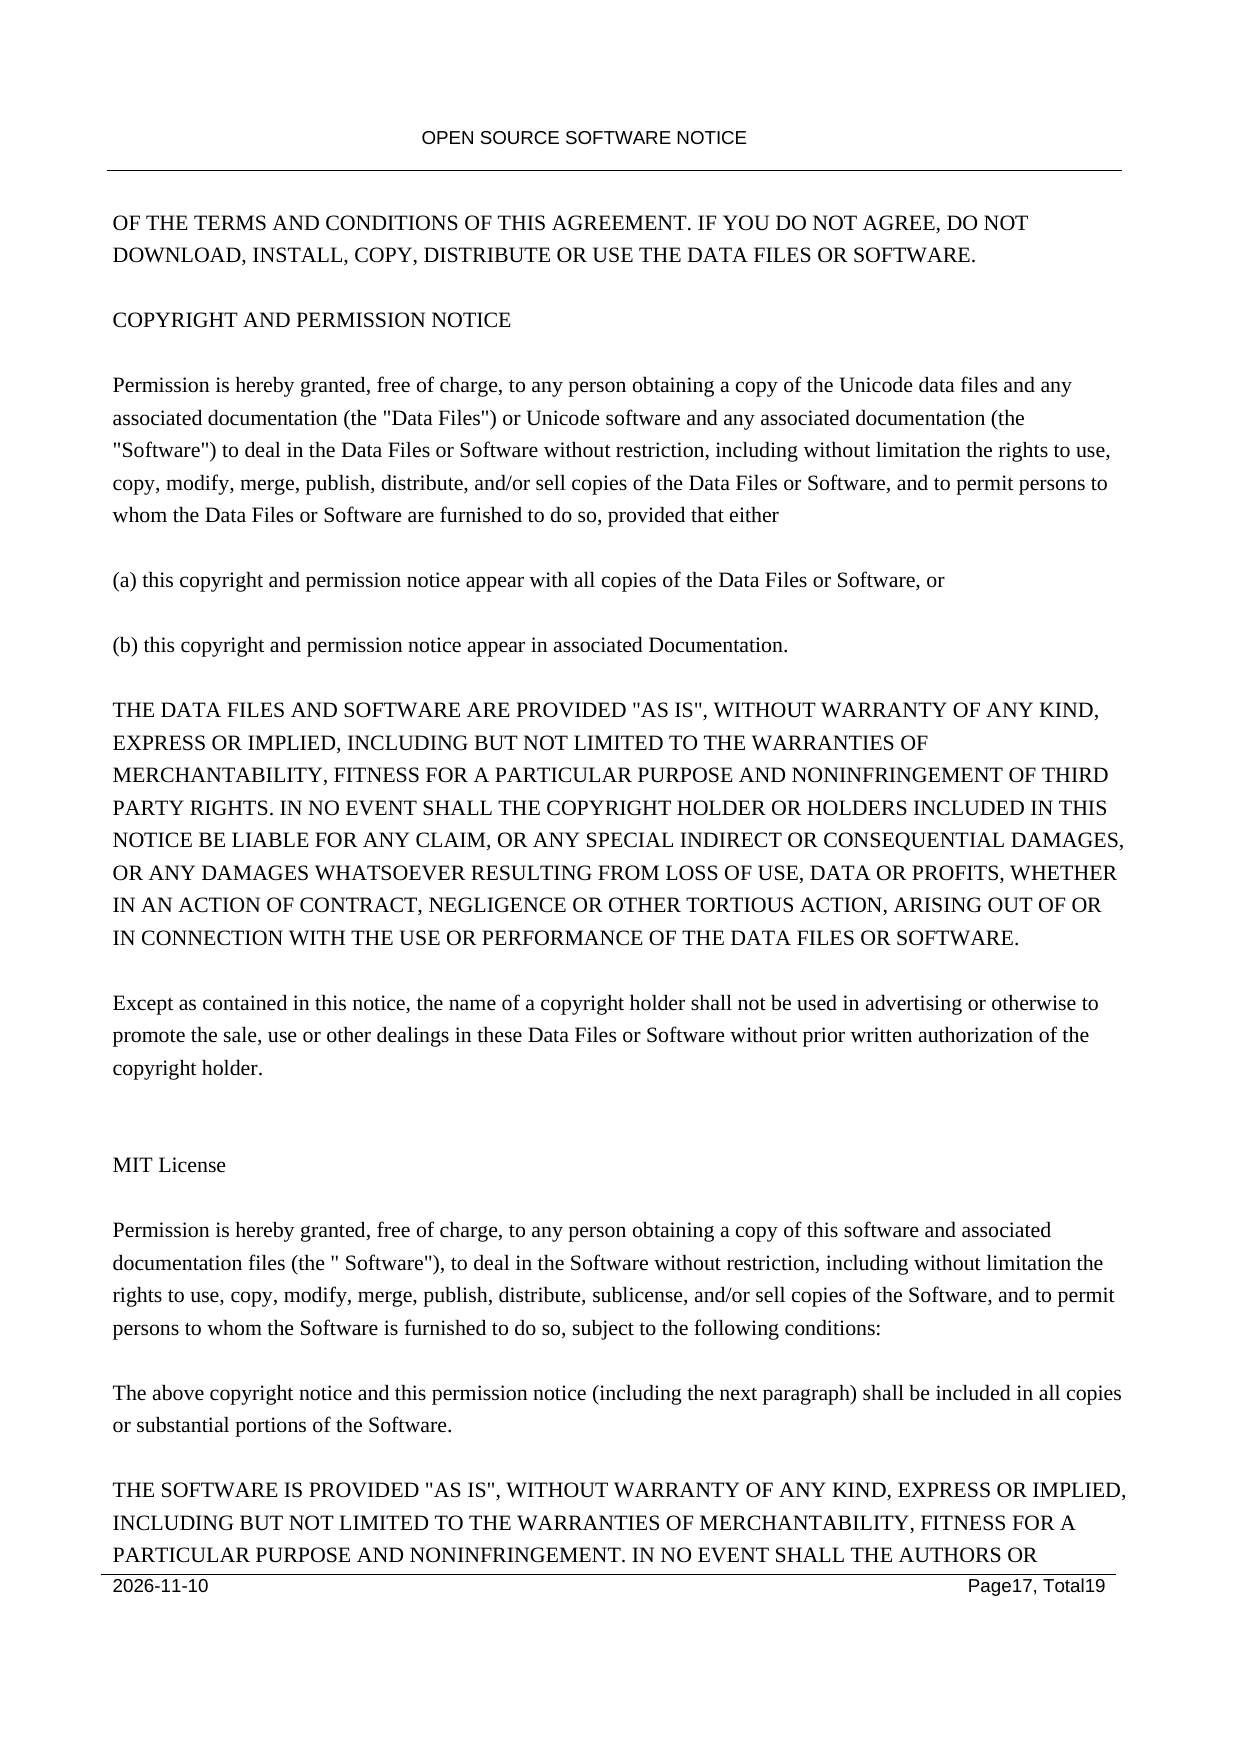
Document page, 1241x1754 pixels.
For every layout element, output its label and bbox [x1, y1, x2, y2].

text [112, 206, 1128, 1571]
